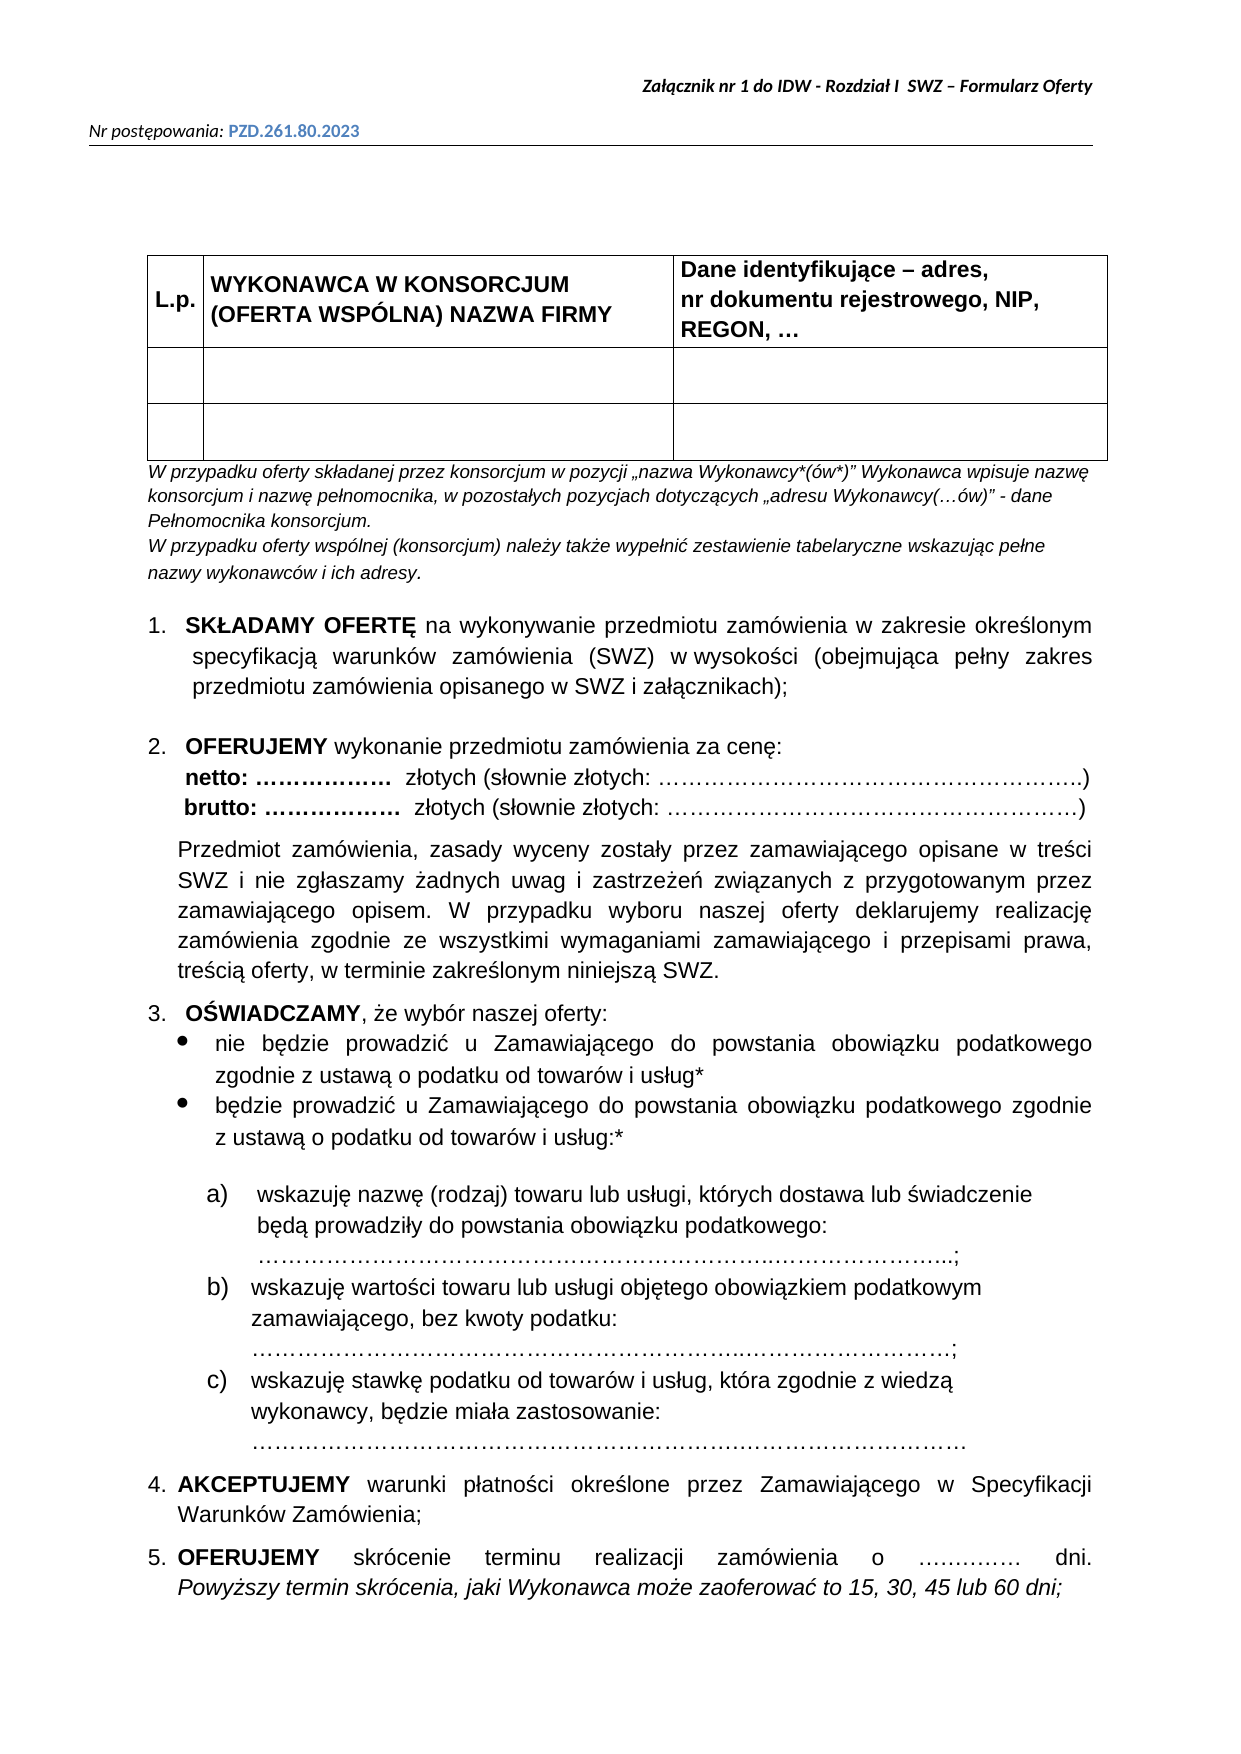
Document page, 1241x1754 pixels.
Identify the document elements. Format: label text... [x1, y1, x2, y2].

table_cell [204, 404, 673, 459]
list OFERUJEMY skrócenie terminu realizacji zamówienia o ….….…… dni. Powyższy termin skrócenia, jaki Wykonawca może zaoferować to 15, 30, 45 lub 60 dni; [148, 1544, 1093, 1600]
list nie będzie prowadzić u Zamawiającego do powstania obowiązku podatkowego zgodnie z ustawą o podatku od towarów i usług* [177, 1030, 1093, 1088]
text W przypadku oferty składanej przez konsorcjum w pozycji „nazwa Wykonawcy*(ów*)” Wykonawca wpisuje nazwę konsorcjum i nazwę pełnomocnika, w pozostałych pozycjach dotyczących „adresu Wykonawcy(…ów)” - dane Pełnomocnika konsorcjum. [148, 461, 1093, 532]
text W przypadku oferty wspólnej (konsorcjum) należy także wypełnić zestawienie tabelaryczne wskazując pełne nazwy wykonawców i ich adresy. [148, 535, 1093, 584]
table_header Dane identyfikujące – adres, nr dokumentu rejestrowego, NIP, REGON, … [674, 256, 1107, 347]
text brutto: ……………… złotych (słownie złotych: ………………………………………………) [177, 794, 1093, 820]
table_cell [674, 404, 1107, 459]
table_cell [148, 404, 203, 459]
list będzie prowadzić u Zamawiającego do powstania obowiązku podatkowego zgodnie z ustawą o podatku od towarów i usług:* [177, 1092, 1093, 1150]
table_header wskazuję nazwę (rodzaj) towaru lub usługi, których dostawa lub świadczenie będą prowadziły do powstania obowiązku podatkowego: …………………………………………………………..…………………...; wskazuję wartości towaru lub usługi objętego obowiązkiem podatkowym zamawiającego, bez kwoty podatku: ………………………………………………………..………………………; wskazuję stawkę podatku od towarów i usług, która zgodnie z wiedzą wykonawcy, będzie miała zastosowanie: ……………………………………………………….………………………… [192, 1166, 1048, 1471]
text Przedmiot zamówienia, zasady wyceny zostały przez zamawiającego opisane w treści SWZ i nie zgłaszamy żadnych uwag i zastrzeżeń związanych z przygotowanym przez zamawiającego opisem. W przypadku wyboru naszej oferty deklarujemy realizację zamówienia zgodnie ze wszystkimi wymaganiami zamawiającego i przepisami prawa, treścią oferty, w terminie zakreślonym niniejszą SWZ. [177, 836, 1093, 984]
table_header WYKONAWCA W KONSORCJUM (OFERTA WSPÓLNA) NAZWA FIRMY [204, 256, 673, 347]
list OFERUJEMY wykonanie przedmiotu zamówienia za cenę: [148, 733, 1093, 760]
table_cell [148, 348, 203, 403]
table_header L.p. [148, 256, 203, 347]
list AKCEPTUJEMY warunki płatności określone przez Zamawiającego w Specyfikacji Warunków Zamówienia; [148, 1471, 1093, 1527]
table_cell [204, 348, 673, 403]
table_cell [674, 348, 1107, 403]
list SKŁADAMY OFERTĘ na wykonywanie przedmiotu zamówienia w zakresie określonym specyfikacją warunków zamówienia (SWZ) w wysokości (obejmująca pełny zakres przedmiotu zamówienia opisanego w SWZ i załącznikach); [148, 612, 1093, 699]
list OŚWIADCZAMY, że wybór naszej oferty: [148, 1000, 1093, 1026]
text netto: ……………… złotych (słownie złotych: ………………………………………………..) [148, 763, 1093, 790]
